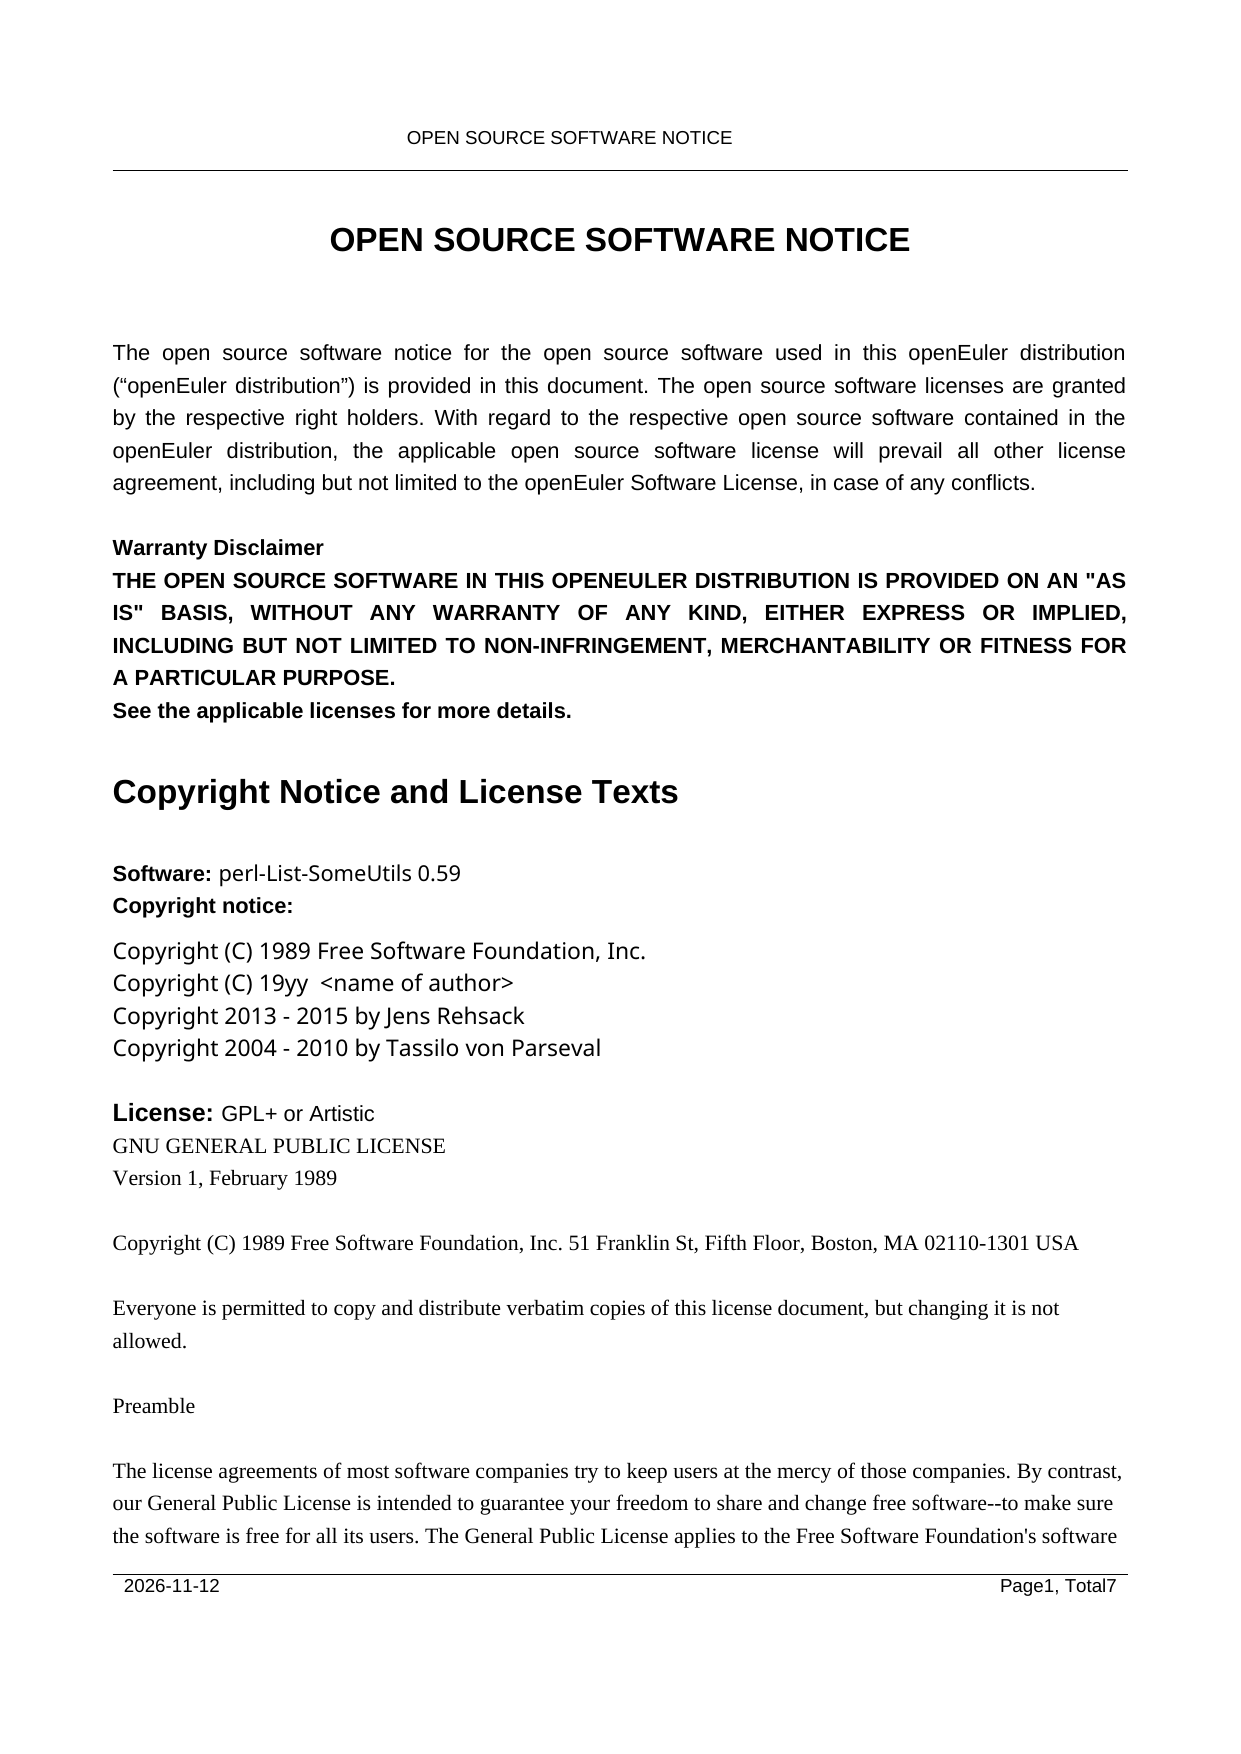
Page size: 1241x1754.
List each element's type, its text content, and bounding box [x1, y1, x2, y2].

text License: GPL+ or Artistic [112, 1096, 1128, 1129]
title Software: perl-List-SomeUtils 0.59 [112, 856, 1128, 889]
text THE OPEN SOURCE SOFTWARE IN THIS OPENEULER DISTRIBUTION IS PROVIDED ON AN "AS IS" BASIS, WITHOUT ANY WARRANTY OF ANY KIND, EITHER EXPRESS OR IMPLIED, INCLUDING BUT NOT LIMITED TO NON-INFRINGEMENT, MERCHANTABILITY OR FITNESS FOR A PARTICULAR PURPOSE. See the applicable licenses for more details. [112, 564, 1128, 726]
text Copyright Notice and License Texts [112, 759, 1128, 824]
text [112, 1129, 1128, 1551]
text Warranty Disclaimer [112, 531, 1128, 564]
text OPEN SOURCE SOFTWARE NOTICE [112, 206, 1128, 271]
text Copyright notice: [112, 889, 1128, 921]
text The open source software notice for the open source software used in this openEuler distribution (“openEuler distribution”) is provided in this document. The open source software licenses are granted by the respective right holders. With regard to the respective open source software contained in the openEuler distribution, the applicable open source software license will prevail all other license agreement, including but not limited to the openEuler Software License, in case of any conflicts. [112, 336, 1128, 499]
text Copyright (C) 1989 Free Software Foundation, Inc. Copyright (C) 19yy <name of author> Copyright 2013 - 2015 by Jens Rehsack Copyright 2004 - 2010 by Tassilo von Parseval [112, 934, 1128, 1096]
